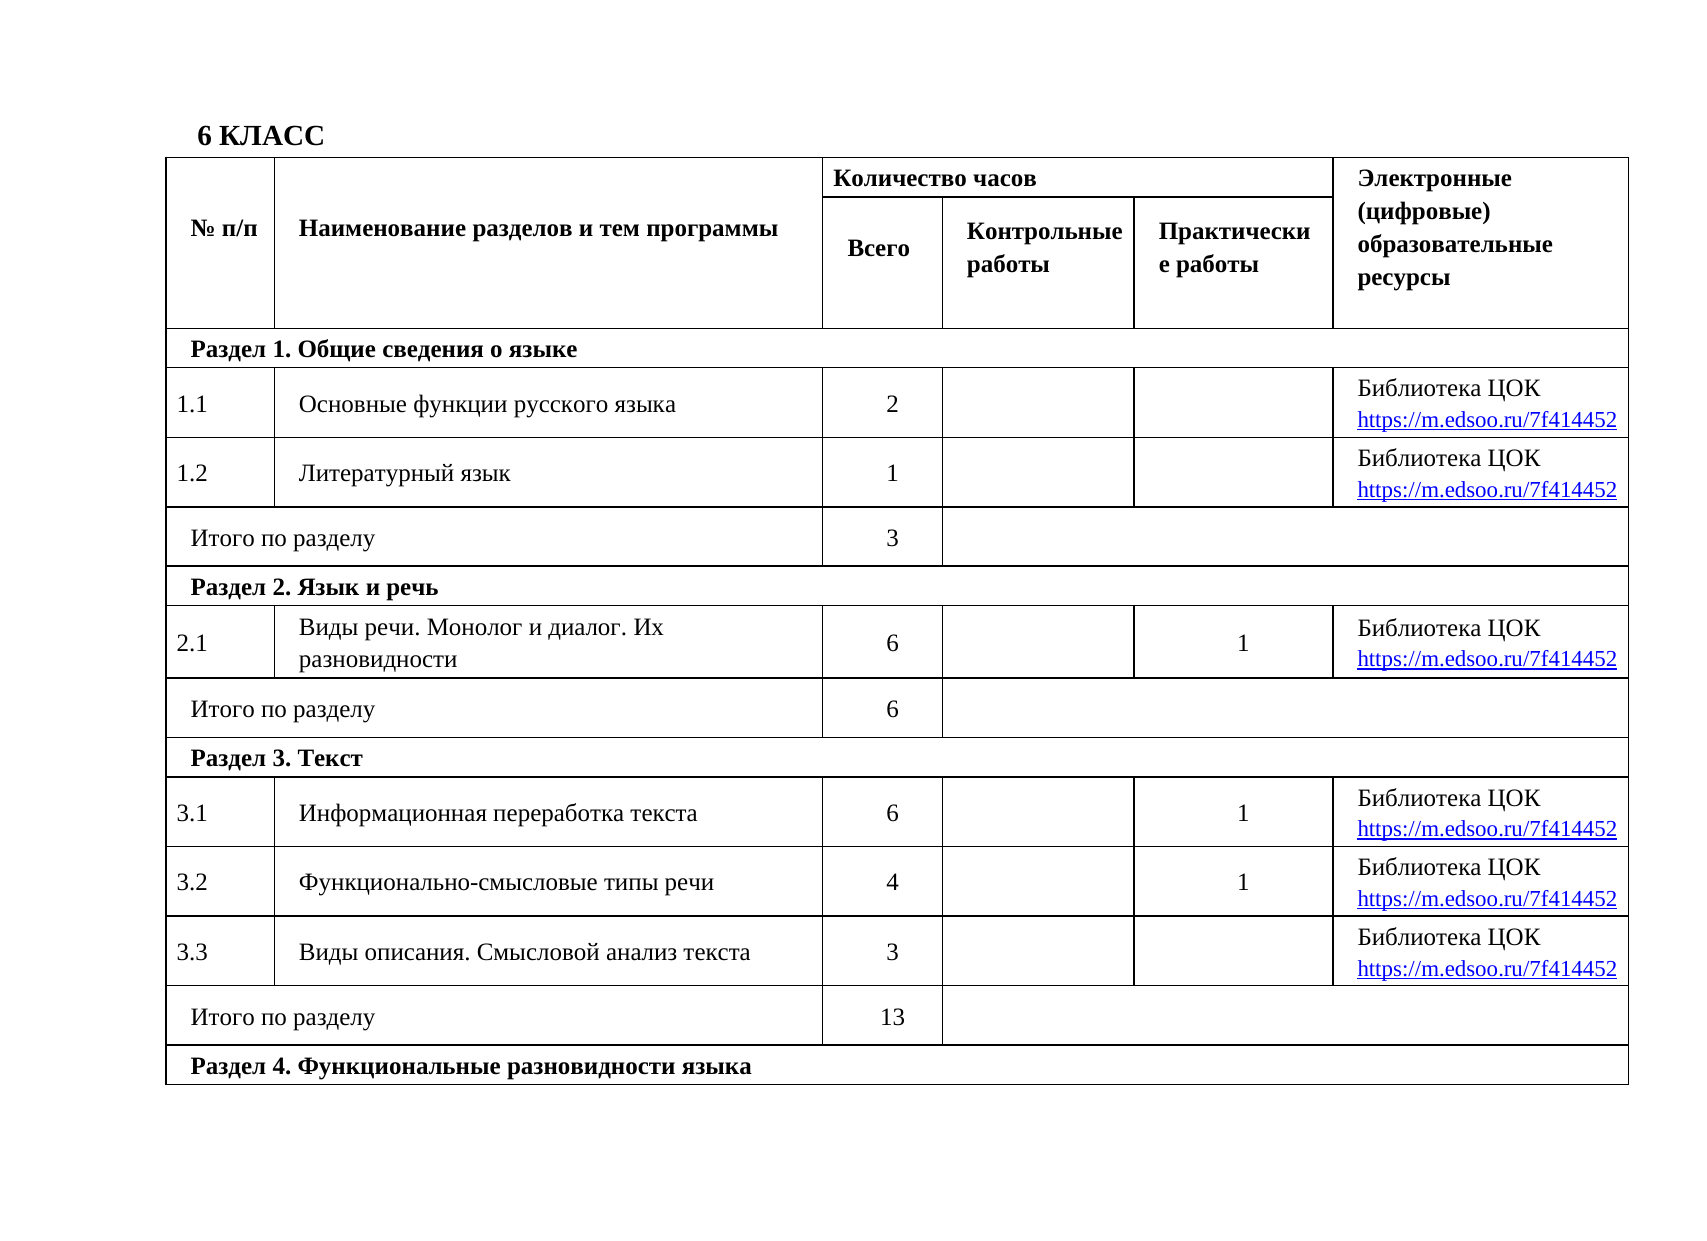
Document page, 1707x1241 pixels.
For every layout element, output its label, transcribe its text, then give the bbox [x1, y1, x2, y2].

table_cell Итого по разделу [167, 986, 822, 1044]
table_cell 3 [823, 917, 942, 985]
table_cell Библиотека ЦОК https://m.edsoo.ru/7f414452 [1334, 606, 1628, 677]
table_cell Раздел 4. Функциональные разновидности языка [167, 1046, 1628, 1084]
table_cell Итого по разделу [167, 679, 822, 737]
table_cell [943, 438, 1133, 506]
table_cell 1 [1135, 606, 1332, 677]
table_cell Виды речи. Монолог и диалог. Их разновидности [275, 606, 822, 677]
table_cell [943, 847, 1133, 915]
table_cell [1334, 847, 1628, 915]
table_cell [943, 679, 1628, 737]
table_cell 3.2 [167, 847, 274, 915]
table_cell Функционально-смысловые типы речи [275, 847, 822, 915]
table_cell Информационная переработка текста [275, 778, 822, 846]
table_cell [943, 917, 1133, 985]
table_cell [1135, 917, 1332, 985]
table_cell Библиотека ЦОК https://m.edsoo.ru/7f414452 [1334, 368, 1628, 436]
table_cell 4 [823, 847, 942, 915]
table_cell Библиотека ЦОК https://m.edsoo.ru/7f414452 [1334, 438, 1628, 506]
table_cell 1 [1135, 778, 1332, 846]
table_cell Раздел 1. Общие сведения о языке [167, 329, 1628, 367]
table_cell Контрольные работы [943, 198, 1133, 327]
table_cell 6 [823, 606, 942, 677]
table_cell [943, 778, 1133, 846]
table_cell 6 [823, 679, 942, 737]
table_cell [943, 368, 1133, 436]
table_cell [1135, 368, 1332, 436]
table_cell Основные функции русского языка [275, 368, 822, 436]
table_cell 3.3 [167, 917, 274, 985]
table_cell 13 [823, 986, 942, 1044]
table_cell 1.2 [167, 438, 274, 506]
table_header Количество часов [823, 158, 1332, 196]
table_cell 6 [823, 778, 942, 846]
table_cell 1 [1135, 847, 1332, 915]
table_cell 2.1 [167, 606, 274, 677]
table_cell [1334, 917, 1628, 985]
table_cell Литературный язык [275, 438, 822, 506]
table_cell [943, 986, 1628, 1044]
table_cell [943, 606, 1133, 677]
table_cell 2 [823, 368, 942, 436]
table_cell Итого по разделу [167, 508, 822, 565]
table_cell 3.1 [167, 778, 274, 846]
table_cell Виды описания. Смысловой анализ текста [275, 917, 822, 985]
table_header № п/п [167, 158, 274, 327]
table_header Наименование разделов и тем программы [275, 158, 822, 327]
table_cell Раздел 2. Язык и речь [167, 567, 1628, 605]
table_cell 1.1 [167, 368, 274, 436]
table_cell [943, 508, 1628, 565]
table_cell 3 [823, 508, 942, 565]
table_cell Всего [823, 198, 942, 327]
table_cell Практические работы [1135, 198, 1332, 327]
table_cell Раздел 3. Текст [167, 738, 1628, 776]
table_cell 1 [823, 438, 942, 506]
table_header Электронные (цифровые) образовательные ресурсы [1334, 158, 1628, 327]
table_cell [1135, 438, 1332, 506]
table_cell Библиотека ЦОК https://m.edsoo.ru/7f414452 [1334, 778, 1628, 846]
text 6 КЛАСС [190, 118, 1618, 152]
